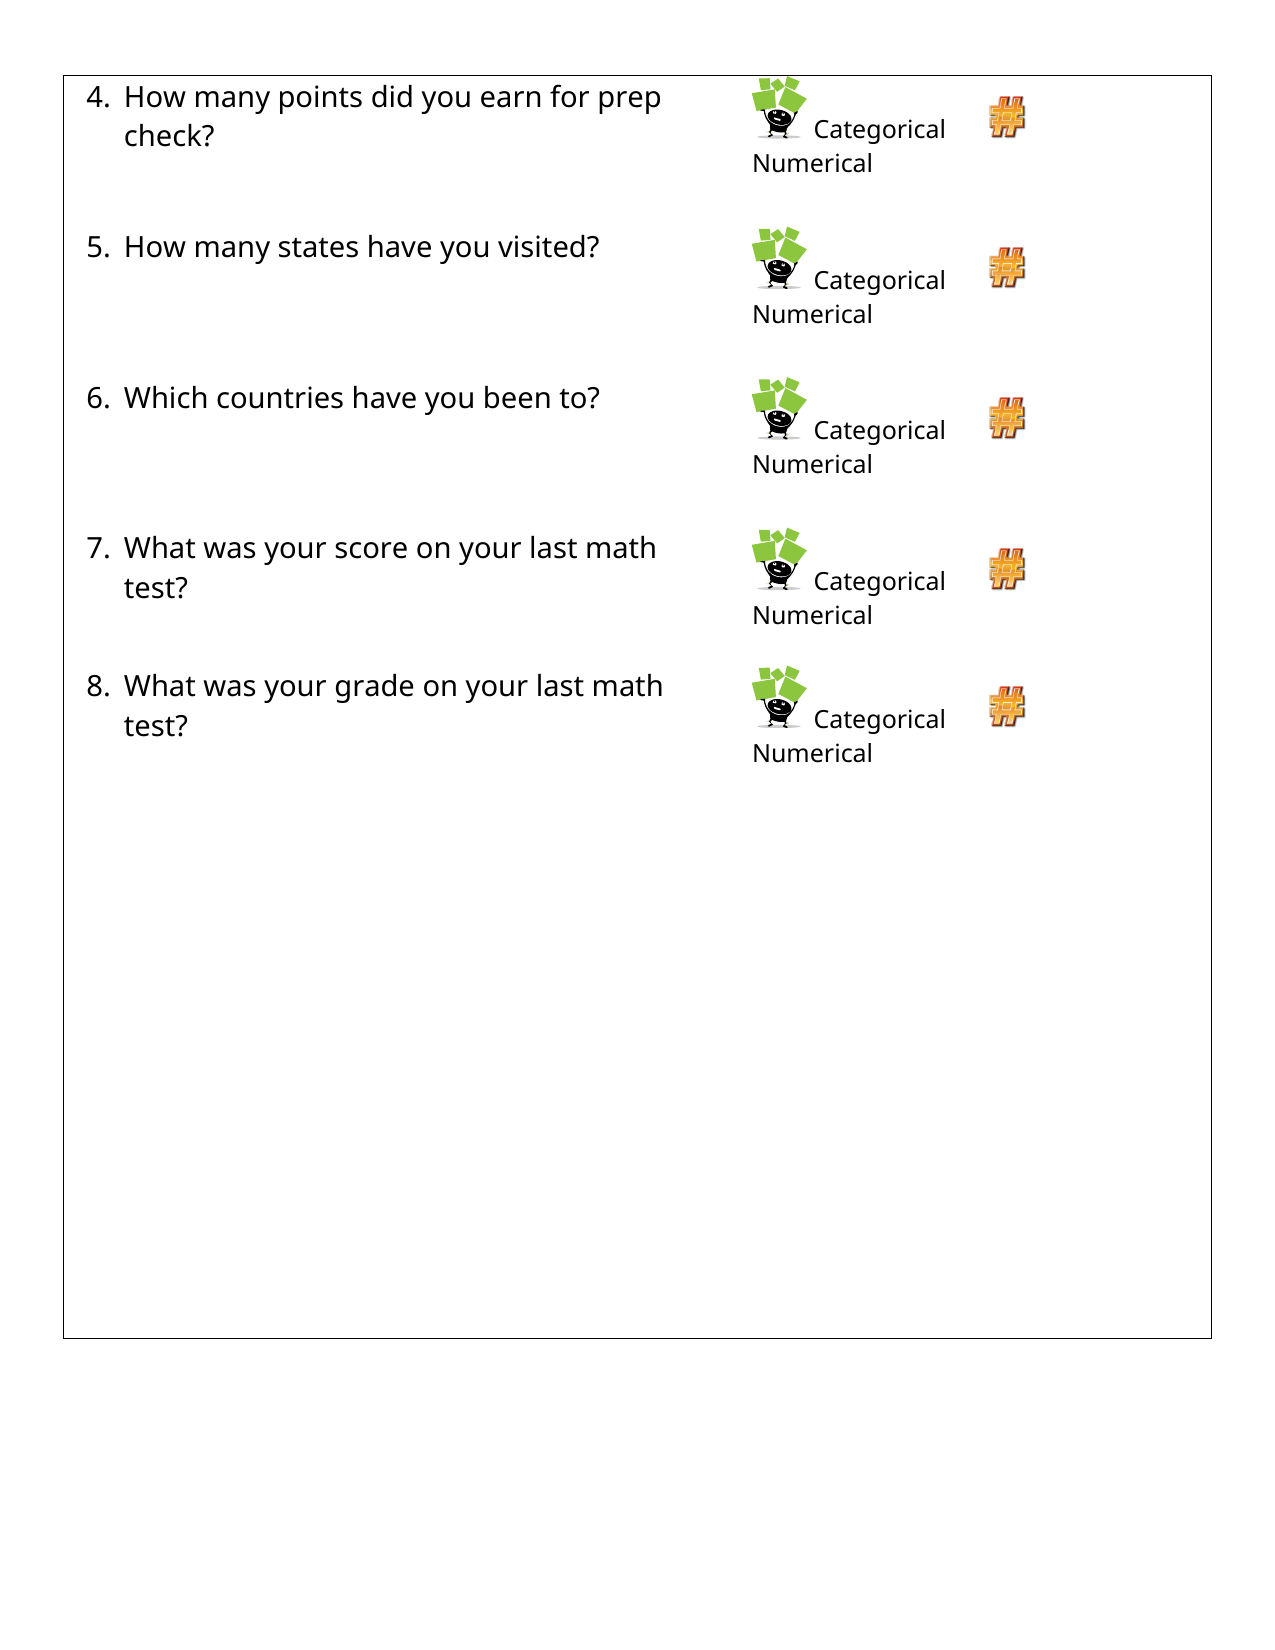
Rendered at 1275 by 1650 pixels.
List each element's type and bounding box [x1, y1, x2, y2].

picture [985, 245, 1029, 289]
picture [985, 94, 1029, 139]
table_cell [64, 76, 1211, 1338]
picture [985, 395, 1029, 440]
picture [985, 546, 1029, 591]
picture [985, 684, 1029, 728]
